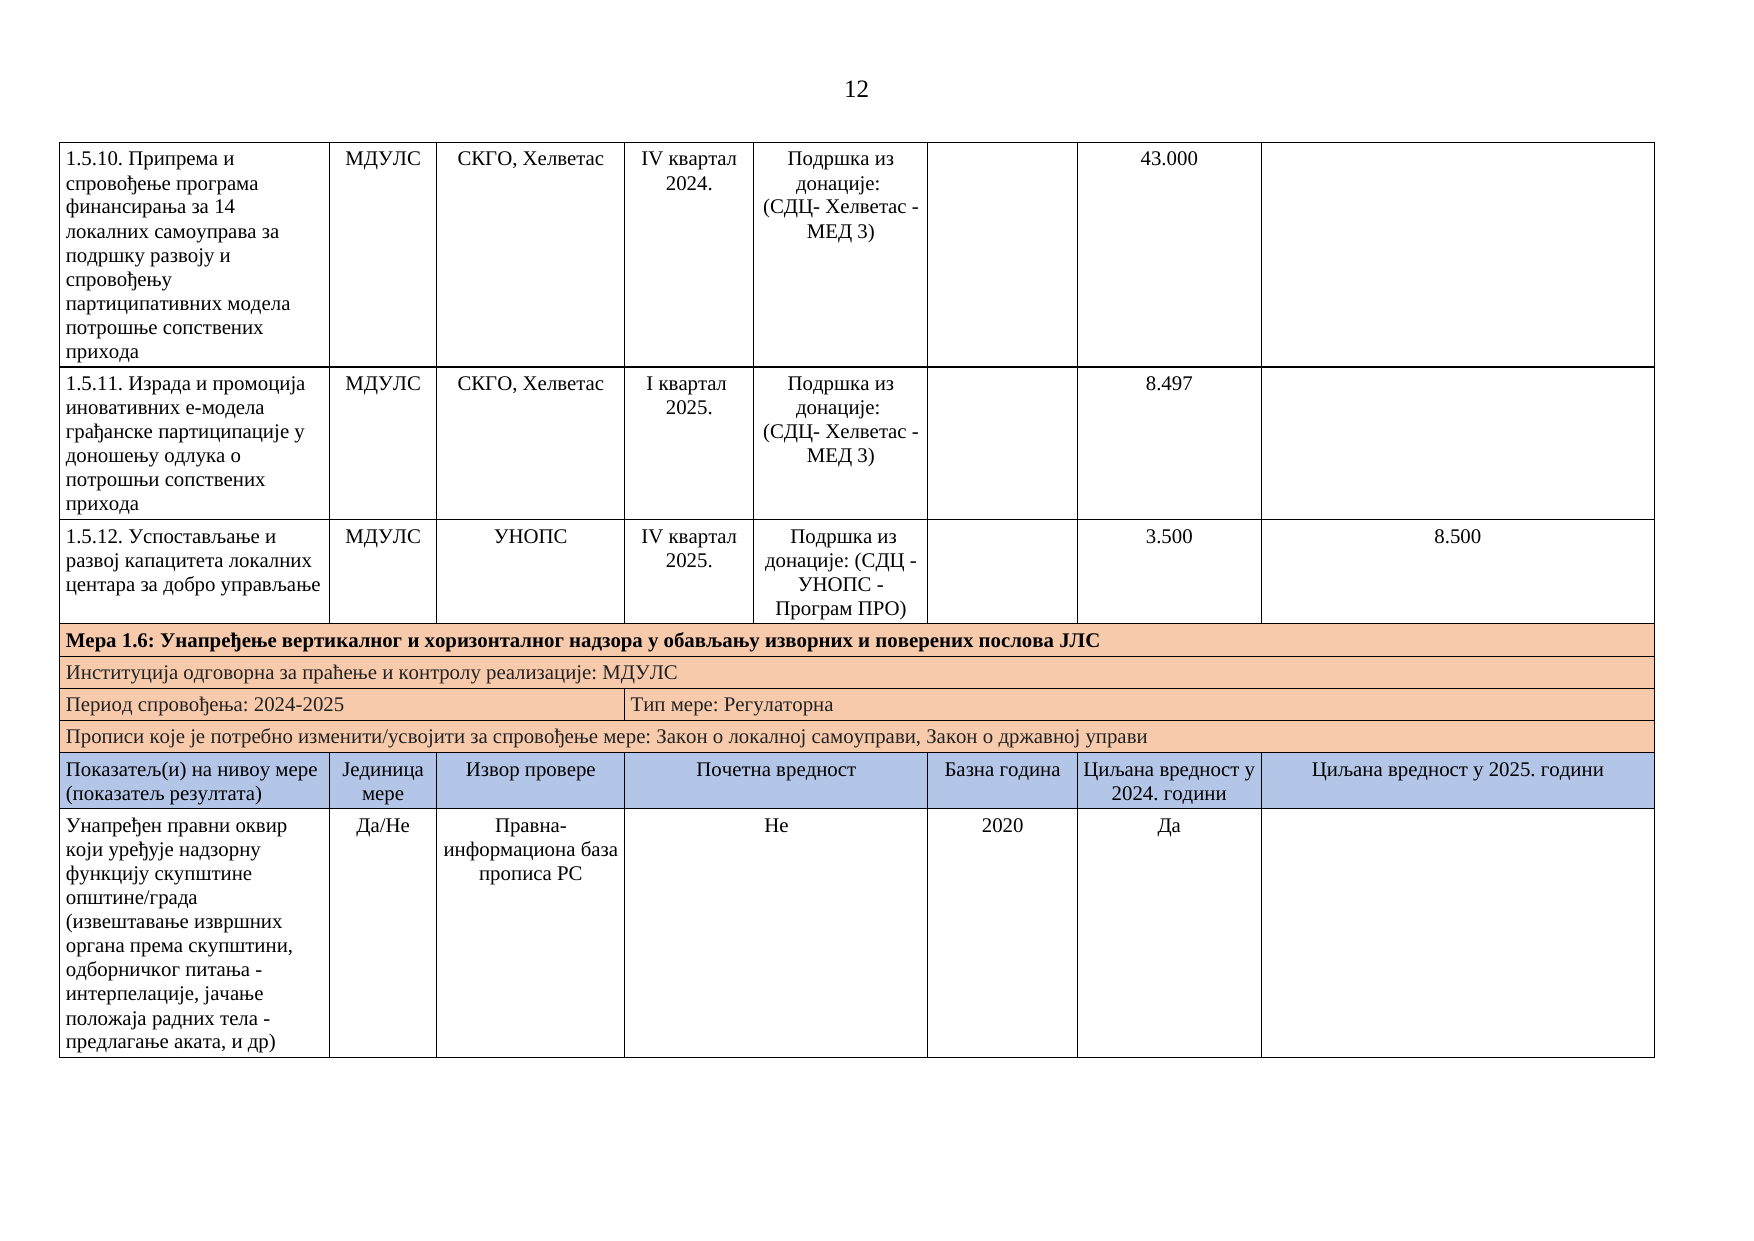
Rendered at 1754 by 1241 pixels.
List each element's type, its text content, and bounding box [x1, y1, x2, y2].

table_cell Циљaна вредност у 2025. години [1262, 753, 1654, 808]
table_cell 1.5.11. Израда и промоција иновативних е-модела грађанске партиципације у доношењу одлука о потрошњи сопствених прихода [60, 368, 329, 519]
table_cell МДУЛС [330, 368, 436, 519]
table_cell Унапређен правни оквир који уређује надзорну функцију скупштине општине/града (извештавање извршних органа према скупштини, одборничког питања -интерпелације, јачање положаја радних тела - предлагање аката, и др) [60, 809, 329, 1057]
table_header Подршка из донације: (СДЦ- Хелветас - МЕД 3) [754, 143, 927, 366]
table_cell Да/Не [330, 809, 436, 1057]
table_cell [928, 520, 1077, 623]
table_cell УНОПС [437, 520, 624, 623]
table_cell Подршка из донације: (СДЦ - УНОПС - Програм ПРО) [754, 520, 927, 623]
table_header 1.5.10. Припрема и спровођење програма финансирања за 14 локалних самоуправа за подршку развоју и спровођењу партиципативних модела потрошње сопствених прихода [60, 143, 329, 366]
table_cell Прописи које је потребно изменити/усвојити за спровођење мере: Закон о локалној самоуправи, Закон о државној управи [60, 721, 1654, 752]
table_cell Правна-информациона база прописа РС [437, 809, 624, 1057]
table_cell Jединица мере [330, 753, 436, 808]
table_cell Базна година [928, 753, 1077, 808]
table_cell Институција одговорна за праћење и контролу реализације: МДУЛС [60, 657, 1654, 688]
table_cell Тип мере: Регулаторна [625, 689, 1654, 720]
table_cell 1.5.12. Успостављање и развој капацитета локалних центара за добро управљање [60, 520, 329, 623]
table_cell Мера 1.6: Унапређење вертикалног и хоризонталног надзора у обављању изворних и поверених послова ЈЛС [60, 624, 1654, 656]
table_cell Циљaна вредност у 2024. години [1078, 753, 1261, 808]
table_cell Подршка из донације: (СДЦ- Хелветас - МЕД 3) [754, 368, 927, 519]
table_header [1262, 143, 1654, 366]
table_cell МДУЛС [330, 520, 436, 623]
table_cell 3.500 [1078, 520, 1261, 623]
table_cell 8.497 [1078, 368, 1261, 519]
table_cell [1262, 368, 1654, 519]
table_cell Показатељ(и) на нивоу мере (показатељ резултата) [60, 753, 329, 808]
table_cell Почетна вредност [625, 753, 927, 808]
table_cell I квартал 2025. [625, 368, 753, 519]
table_cell СКГО, Хелветас [437, 368, 624, 519]
table_cell IV квартал 2025. [625, 520, 753, 623]
table_cell [1262, 809, 1654, 1057]
table_header 43.000 [1078, 143, 1261, 366]
table_cell [928, 368, 1077, 519]
table_header [928, 143, 1077, 366]
table_header IV квартал 2024. [625, 143, 753, 366]
table_cell 8.500 [1262, 520, 1654, 623]
table_cell Извор провере [437, 753, 624, 808]
table_header СКГО, Хелветас [437, 143, 624, 366]
table_cell Не [625, 809, 927, 1057]
table_cell Да [1078, 809, 1261, 1057]
table_cell 2020 [928, 809, 1077, 1057]
table_cell Период спровођења: 2024-2025 [60, 689, 624, 720]
table_header МДУЛС [330, 143, 436, 366]
